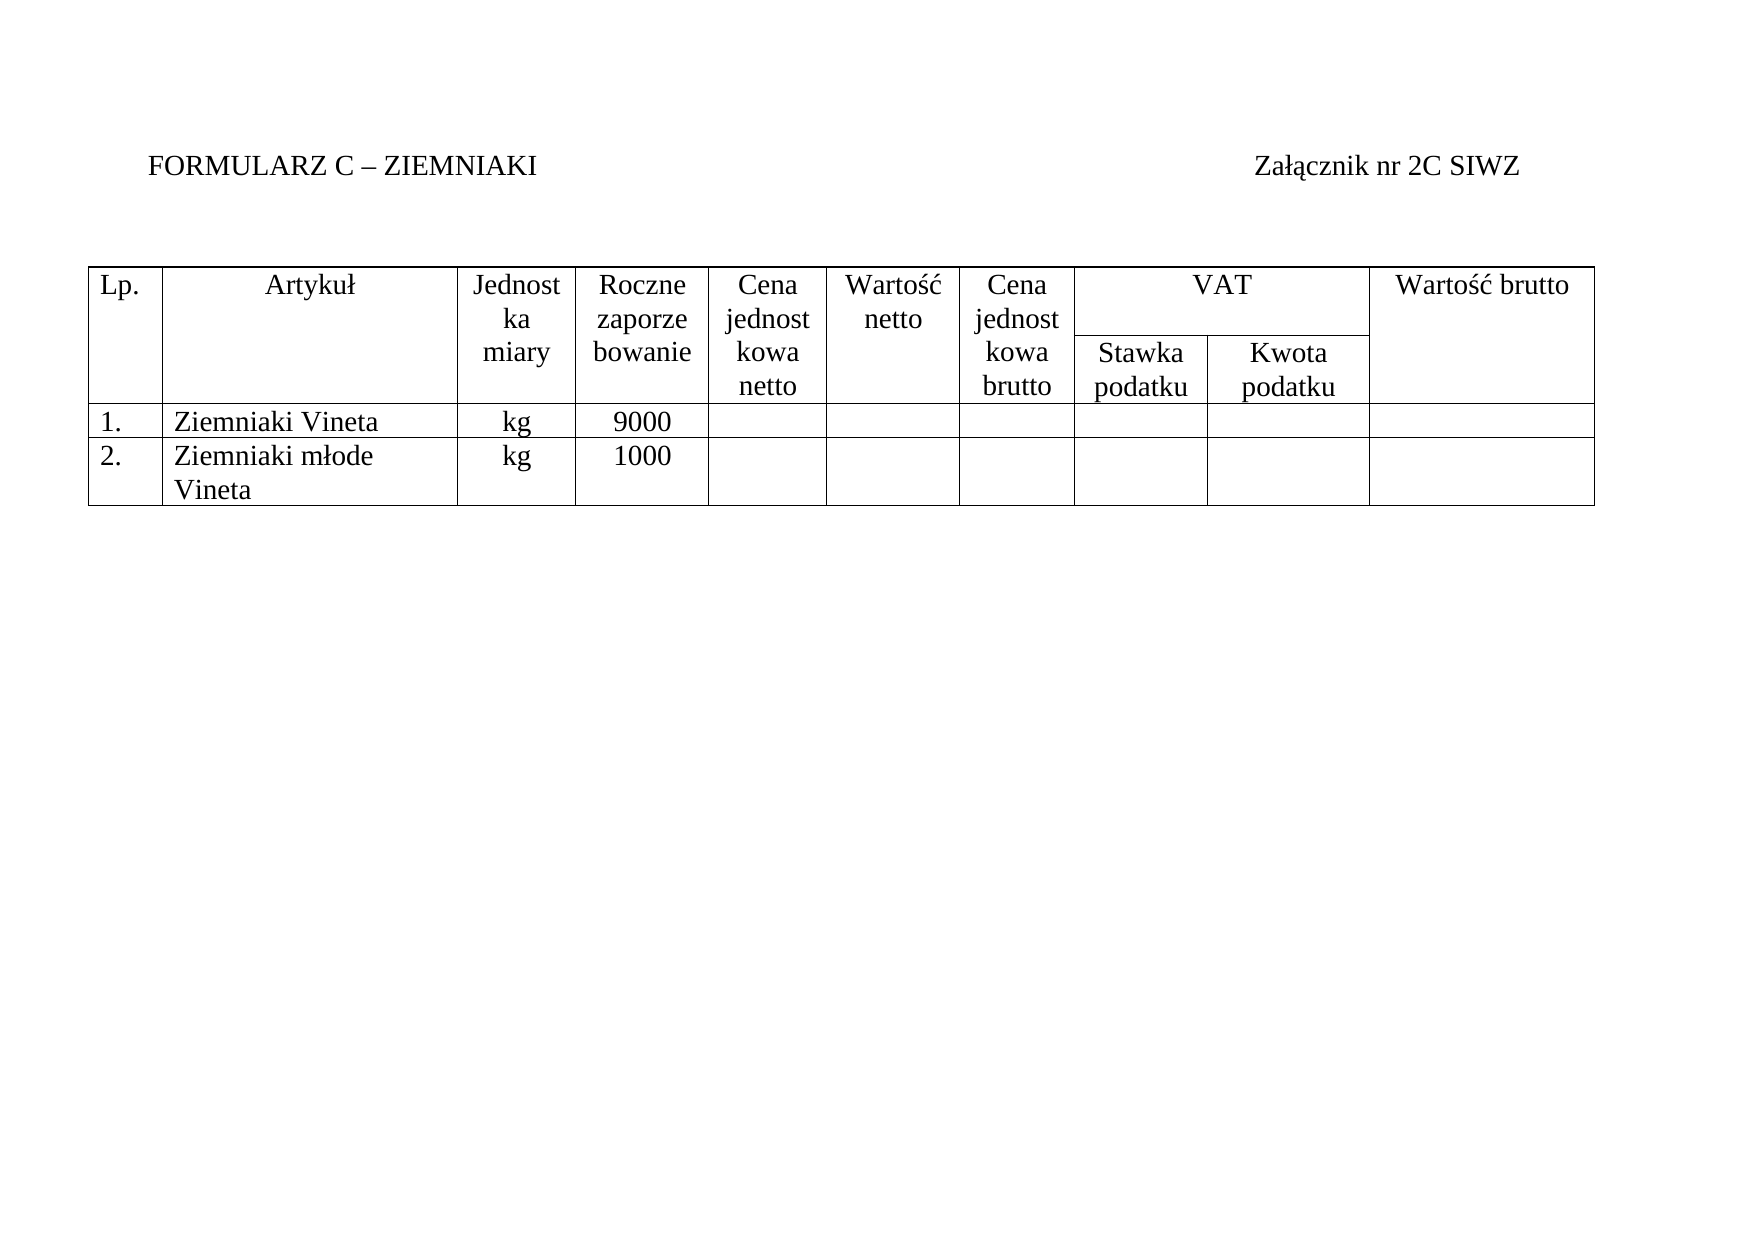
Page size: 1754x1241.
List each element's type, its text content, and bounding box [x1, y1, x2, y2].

table_cell [709, 438, 826, 505]
table_header Wartość brutto [1370, 268, 1594, 403]
table_cell [1075, 438, 1207, 505]
table_cell 9000 [576, 404, 708, 437]
table_cell [827, 404, 959, 437]
table_cell 1. [89, 404, 162, 437]
table_cell Ziemniaki młode Vineta [163, 438, 457, 505]
table_cell [1208, 404, 1369, 437]
table_cell [960, 404, 1074, 437]
table_cell 1000 [576, 438, 708, 505]
table_cell Kwota podatku [1208, 336, 1369, 403]
table_cell kg [458, 438, 575, 505]
table_header Lp. [89, 268, 162, 403]
table_cell [1208, 438, 1369, 505]
table_cell Stawka podatku [1075, 336, 1207, 403]
table_cell [1370, 404, 1594, 437]
table_header Wartość netto [827, 268, 959, 403]
table_cell [1075, 404, 1207, 437]
table_cell [827, 438, 959, 505]
table_cell Ziemniaki Vineta [163, 404, 457, 437]
table_cell [1370, 438, 1594, 505]
table_header Cena jednostkowa brutto [960, 268, 1074, 403]
table_cell [709, 404, 826, 437]
table_cell [960, 438, 1074, 505]
table_header Roczne zaporze bowanie [576, 268, 708, 403]
table_header Cena jednostkowa netto [709, 268, 826, 403]
table_header Jednostka miary [458, 268, 575, 403]
table_header VAT [1075, 268, 1369, 334]
table_cell kg [458, 404, 575, 437]
table_cell 2. [89, 438, 162, 505]
table_header Artykuł [163, 268, 457, 403]
text FORMULARZ C – ZIEMNIAKI Załącznik nr 2C SIWZ [148, 148, 1606, 181]
